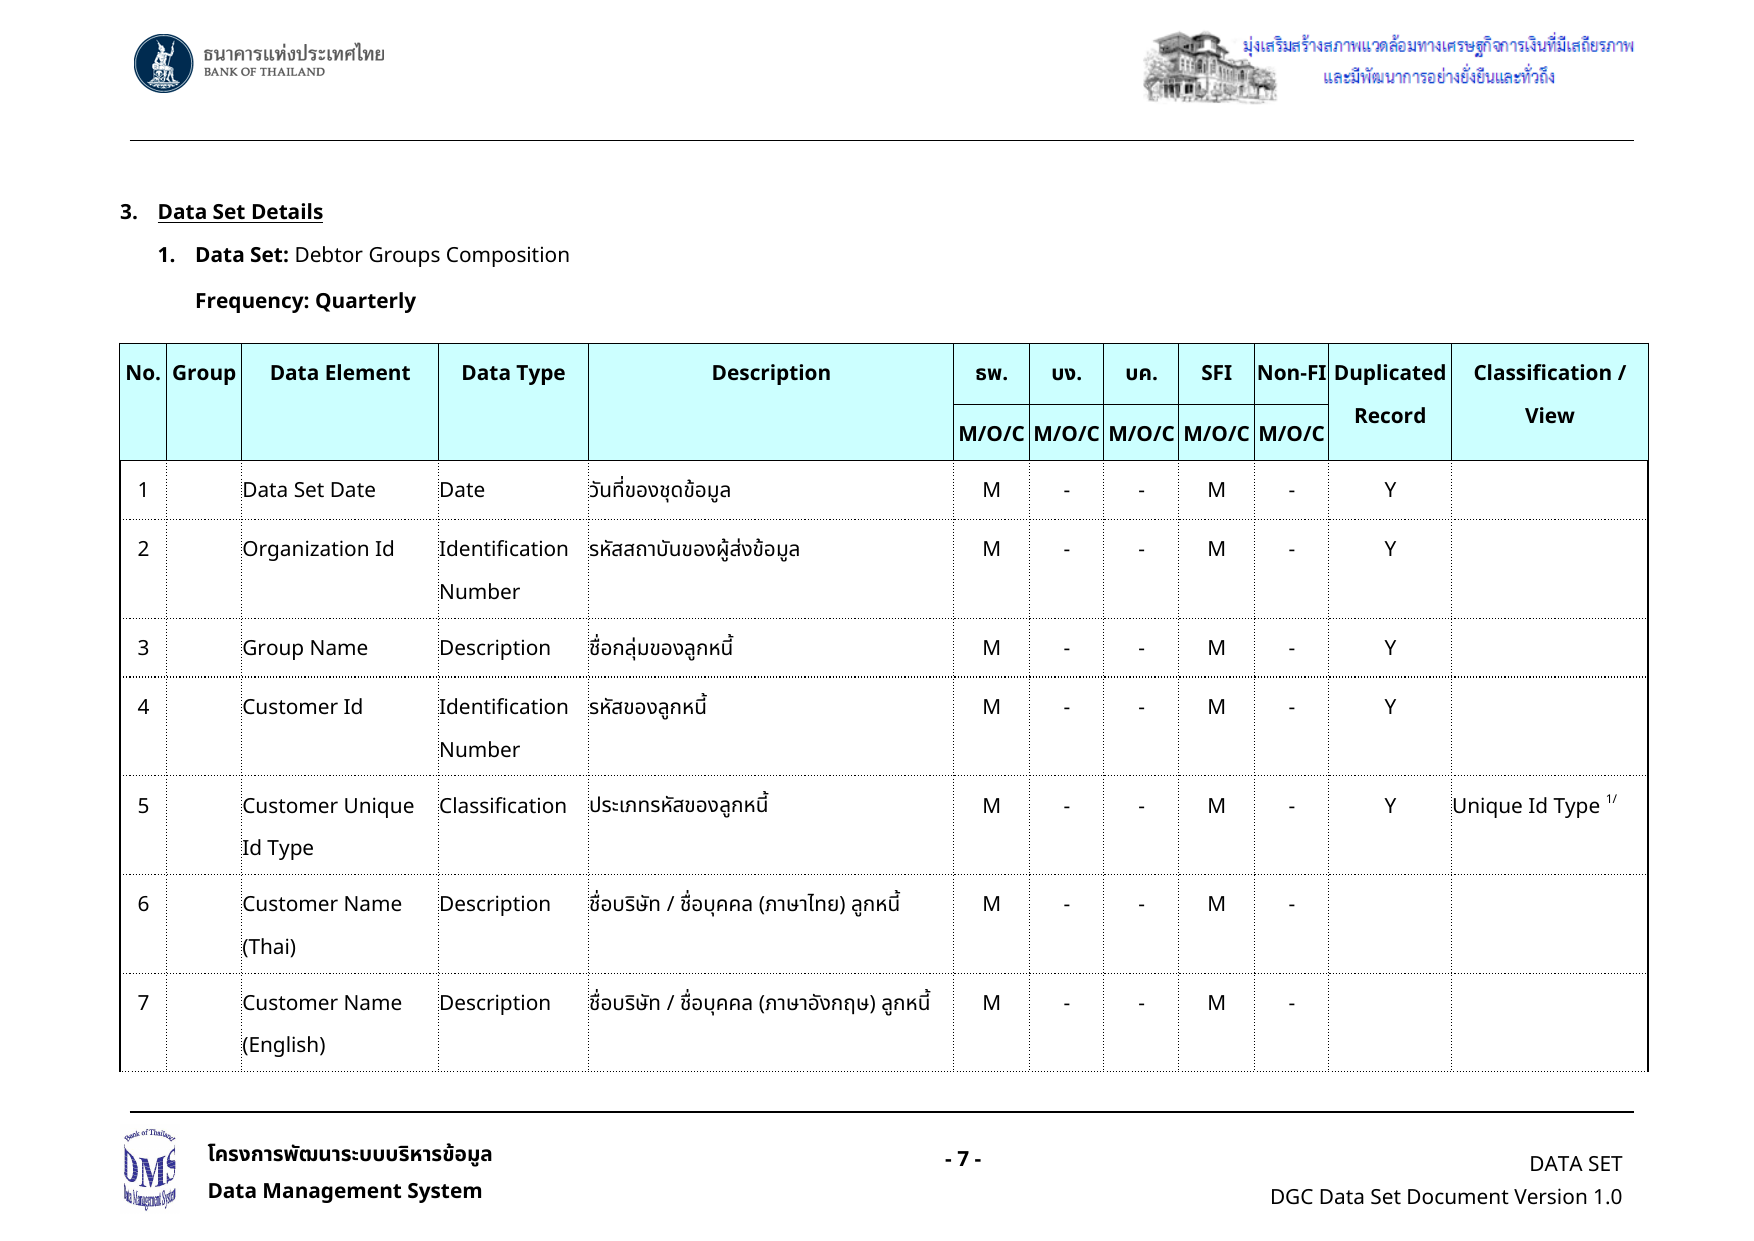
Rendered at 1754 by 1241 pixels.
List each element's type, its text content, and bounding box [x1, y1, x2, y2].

table_cell - [1029, 519, 1104, 617]
table_cell Classification [438, 775, 588, 874]
table_cell 1 [121, 461, 167, 519]
table_header Description [589, 344, 953, 460]
table_cell - [1029, 775, 1104, 874]
table_header บง. [1030, 344, 1103, 404]
table_cell - [1029, 676, 1104, 775]
table_cell Date [438, 461, 588, 519]
table_cell 2 [121, 519, 167, 617]
table_cell Y [1329, 676, 1451, 775]
table_header No. [120, 344, 166, 460]
table_cell M [954, 874, 1029, 972]
table_cell - [1254, 775, 1329, 874]
table_cell Y [1329, 519, 1451, 617]
table_cell Description [438, 874, 588, 972]
table_cell - [1254, 973, 1329, 1071]
table_cell ประเภทรหัสของลูกหนี้ [589, 775, 954, 874]
table_cell - [1029, 461, 1104, 519]
table_cell รหัสของลูกหนี้ [589, 676, 954, 775]
table_cell - [1029, 973, 1104, 1071]
picture [123, 24, 396, 103]
table_cell - [1254, 676, 1329, 775]
table_cell Customer Unique Id Type [241, 775, 438, 874]
table_cell [167, 461, 241, 519]
table_cell ชื่อบริษัท / ชื่อบุคคล (ภาษาไทย) ลูกหนี้ [589, 874, 954, 972]
table_cell - [1104, 519, 1179, 617]
table_cell 6 [121, 874, 167, 972]
table_cell [1451, 519, 1647, 617]
table_cell - [1254, 461, 1329, 519]
table_cell M [1179, 676, 1254, 775]
table_cell Y [1329, 618, 1451, 676]
table_cell M [1179, 461, 1254, 519]
table_cell M [954, 519, 1029, 617]
table_cell Customer Name (Thai) [241, 874, 438, 972]
table_cell - [1029, 874, 1104, 972]
table_cell M/O/C [1179, 405, 1254, 460]
table_cell Description [438, 618, 588, 676]
table_cell Identification Number [438, 676, 588, 775]
table_cell - [1104, 973, 1179, 1071]
table_cell - [1254, 618, 1329, 676]
table_cell M [954, 676, 1029, 775]
table_cell M [1179, 874, 1254, 972]
table_cell [167, 973, 241, 1071]
table_cell - [1104, 461, 1179, 519]
table_cell [167, 874, 241, 972]
table_cell M [1179, 973, 1254, 1071]
table_cell [1451, 874, 1647, 972]
table_cell M [954, 618, 1029, 676]
table_cell Description [438, 973, 588, 1071]
table_cell M [954, 461, 1029, 519]
table_cell M [954, 775, 1029, 874]
table_header ธพ. [954, 344, 1029, 404]
list Data Set Details [120, 197, 1679, 226]
table_cell [1329, 973, 1451, 1071]
table_header บค. [1104, 344, 1178, 404]
table_cell [167, 775, 241, 874]
table_cell Customer Name (English) [241, 973, 438, 1071]
table_cell Data Set Date [241, 461, 438, 519]
table_cell วันที่ของชุดข้อมูล [589, 461, 954, 519]
subtitle Data Set: Debtor Groups Composition [157, 226, 1679, 272]
table_cell [167, 618, 241, 676]
table_cell - [1104, 775, 1179, 874]
table_cell M/O/C [1030, 405, 1103, 460]
table_cell [167, 519, 241, 617]
table_cell รหัสสถาบันของผู้ส่งข้อมูล [589, 519, 954, 617]
picture [1142, 27, 1638, 107]
table_cell Group Name [241, 618, 438, 676]
list Frequency: Quarterly [195, 272, 1679, 318]
table_cell 4 [121, 676, 167, 775]
table_cell Organization Id [241, 519, 438, 617]
table_cell - [1104, 676, 1179, 775]
table_cell Y [1329, 461, 1451, 519]
table_cell M [1179, 775, 1254, 874]
table_header Data Element [242, 344, 438, 460]
table_header Classification / View [1452, 344, 1648, 460]
table_cell M/O/C [1104, 405, 1178, 460]
table_cell - [1104, 618, 1179, 676]
table_cell 7 [121, 973, 167, 1071]
table_cell 5 [121, 775, 167, 874]
table_cell - [1254, 519, 1329, 617]
table_cell Identification Number [438, 519, 588, 617]
table_cell M [1179, 519, 1254, 617]
table_cell [167, 676, 241, 775]
table_cell M [1179, 618, 1254, 676]
table_cell M/O/C [1255, 405, 1328, 460]
table_cell M/O/C [954, 405, 1029, 460]
table_cell Y [1329, 775, 1451, 874]
table_cell [1451, 618, 1647, 676]
table_cell Unique Id Type 1/ [1451, 775, 1647, 874]
table_cell ชื่อบริษัท / ชื่อบุคคล (ภาษาอังกฤษ) ลูกหนี้ [589, 973, 954, 1071]
table_cell [1451, 461, 1647, 519]
picture [120, 1124, 180, 1214]
table_cell - [1029, 618, 1104, 676]
table_cell - [1104, 874, 1179, 972]
table_cell 3 [121, 618, 167, 676]
table_header Group [167, 344, 241, 460]
table_cell ชื่อกลุ่มของลูกหนี้ [589, 618, 954, 676]
table_cell [1451, 676, 1647, 775]
table_cell M [954, 973, 1029, 1071]
table_header SFI [1179, 344, 1254, 404]
table_header Data Type [439, 344, 588, 460]
table_cell - [1254, 874, 1329, 972]
table_cell Customer Id [241, 676, 438, 775]
table_cell [1451, 973, 1647, 1071]
table_header Duplicated Record [1329, 344, 1451, 460]
table_header Non-FI [1255, 344, 1328, 404]
table_cell [1329, 874, 1451, 972]
